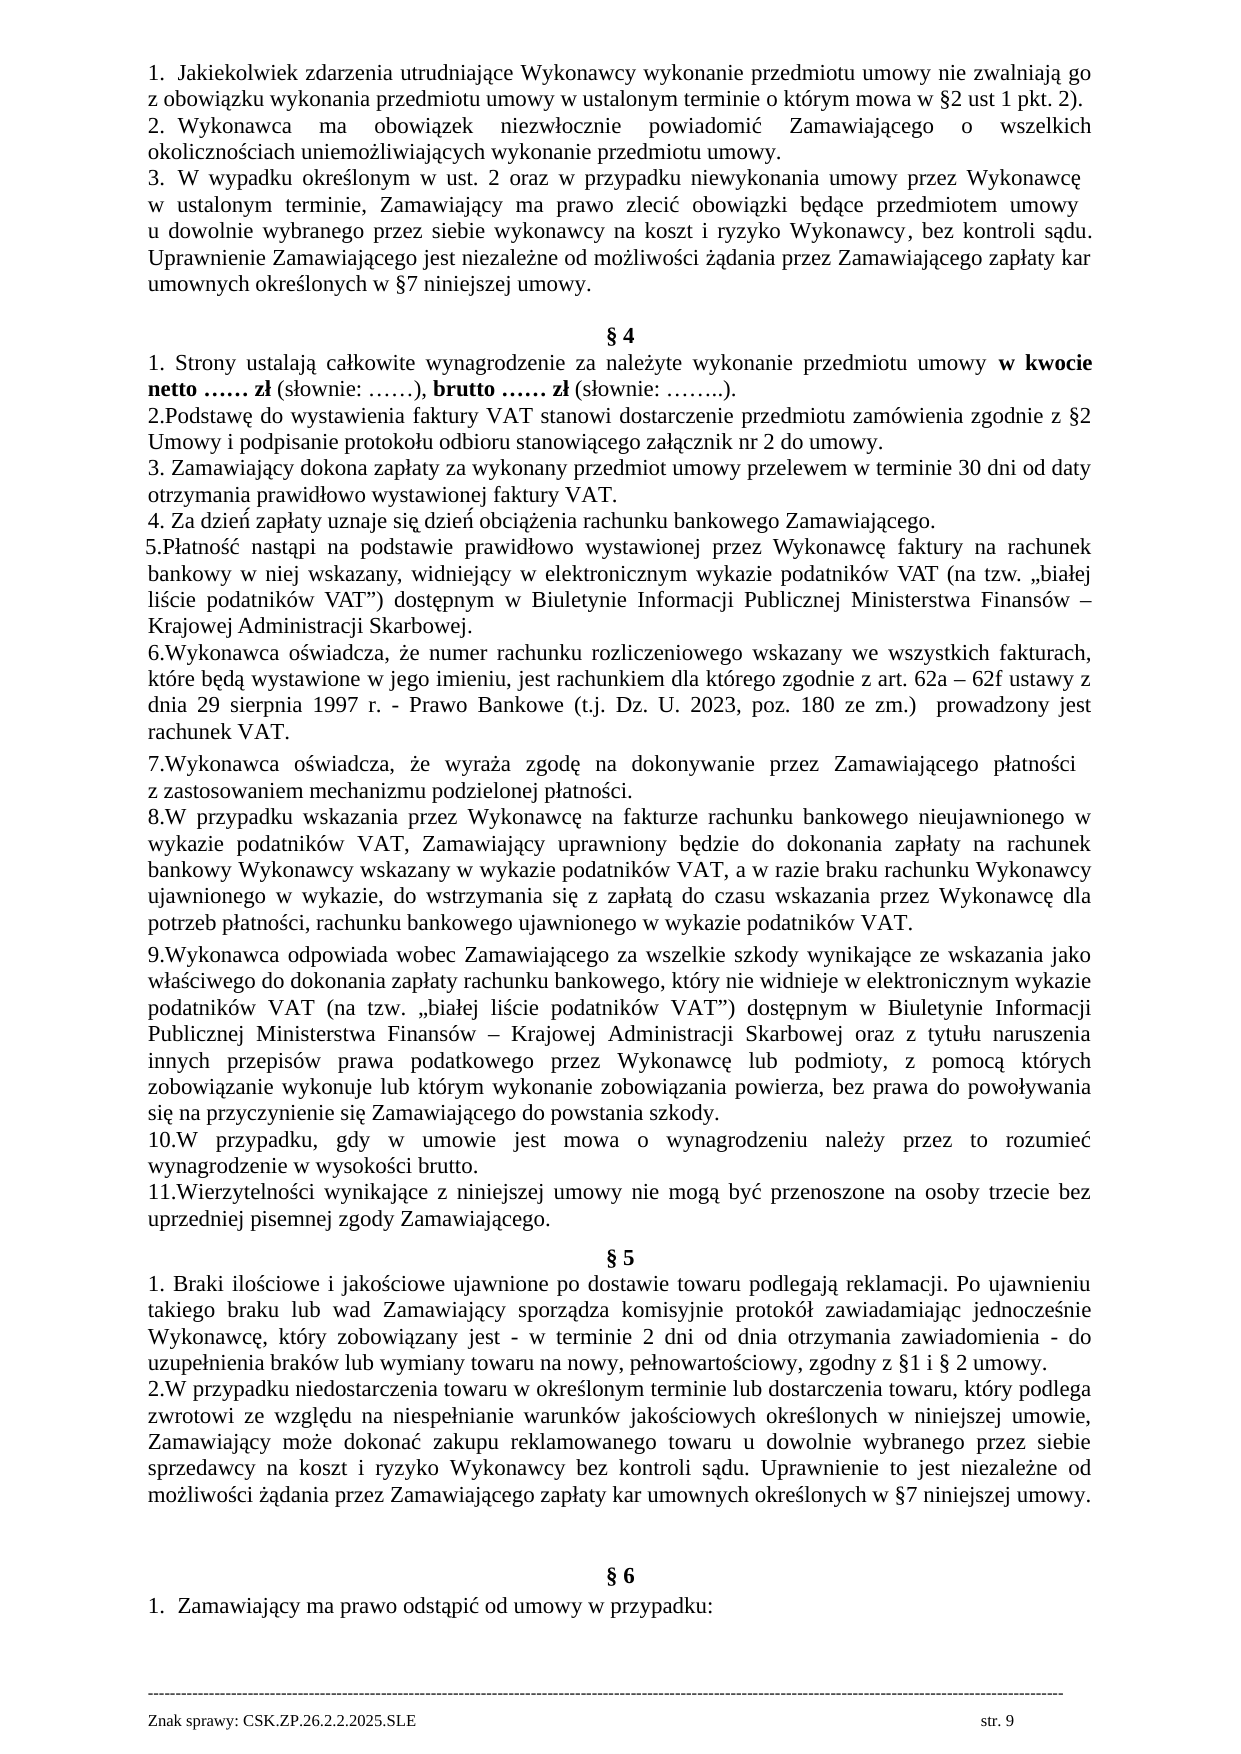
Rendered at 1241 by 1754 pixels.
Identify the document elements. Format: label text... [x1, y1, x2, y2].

text 1. Strony ustalają całkowite wynagrodzenie za należyte wykonanie przedmiotu umowy w kwocie netto …… zł (słownie: ……), brutto …… zł (słownie: ……..). [148, 349, 1093, 402]
list Jakiekolwiek zdarzenia utrudniające Wykonawcy wykonanie przedmiotu umowy nie zwalniają go z obowiązku wykonania przedmiotu umowy w ustalonym terminie o którym mowa w §2 ust 1 pkt. 2). [148, 59, 1093, 112]
text 4. Za dzień́ zapłaty uznaje się̨ dzień́ obciążenia rachunku bankowego Zamawiającego. [148, 507, 1093, 533]
text 7.Wykonawca oświadcza, że wyraża zgodę na dokonywanie przez Zamawiającego płatności z zastosowaniem mechanizmu podzielonej płatności. [148, 751, 1093, 803]
text 2.W przypadku niedostarczenia towaru w określonym terminie lub dostarczenia towaru, który podlega zwrotowi ze względu na niespełnianie warunków jakościowych określonych w niniejszej umowie, Zamawiający może dokonać zakupu reklamowanego towaru u dowolnie wybranego przez siebie sprzedawcy na koszt i ryzyko Wykonawcy bez kontroli sądu. Uprawnienie to jest niezależne od możliwości żądania przez Zamawiającego zapłaty kar umownych określonych w §7 niniejszej umowy. [148, 1375, 1093, 1507]
text 1. Braki ilościowe i jakościowe ujawnione po dostawie towaru podlegają reklamacji. Po ujawnieniu takiego braku lub wad Zamawiający sporządza komisyjnie protokół zawiadamiając jednocześnie Wykonawcę, który zobowiązany jest - w terminie 2 dni od dnia otrzymania zawiadomienia - do uzupełnienia braków lub wymiany towaru na nowy, pełnowartościowy, zgodny z §1 i § 2 umowy. [148, 1270, 1093, 1375]
text 9.Wykonawca odpowiada wobec Zamawiającego za wszelkie szkody wynikające ze wskazania jako właściwego do dokonania zapłaty rachunku bankowego, który nie widnieje w elektronicznym wykazie podatników VAT (na tzw. „białej liście podatników VAT”) dostępnym w Biuletynie Informacji Publicznej Ministerstwa Finansów – Krajowej Administracji Skarbowej oraz z tytułu naruszenia innych przepisów prawa podatkowego przez Wykonawcę lub podmioty, z pomocą których zobowiązanie wykonuje lub którym wykonanie zobowiązania powierza, bez prawa do powoływania się na przyczynienie się Zamawiającego do powstania szkody. [148, 941, 1093, 1126]
list W wypadku określonym w ust. 2 oraz w przypadku niewykonania umowy przez Wykonawcę w ustalonym terminie, Zamawiający ma prawo zlecić obowiązki będące przedmiotem umowy u dowolnie wybranego przez siebie wykonawcy na koszt i ryzyko Wykonawcy, bez kontroli sądu. Uprawnienie Zamawiającego jest niezależne od możliwości żądania przez Zamawiającego zapłaty kar umownych określonych w §7 niniejszej umowy. [148, 164, 1093, 296]
text 5.Płatność nastąpi na podstawie prawidłowo wystawionej przez Wykonawcę faktury na rachunek bankowy w niej wskazany, widniejący w elektronicznym wykazie podatników VAT (na tzw. „białej liście podatników VAT”) dostępnym w Biuletynie Informacji Publicznej Ministerstwa Finansów – Krajowej Administracji Skarbowej. [145, 533, 1093, 639]
text 6.Wykonawca oświadcza, że numer rachunku rozliczeniowego wskazany we wszystkich fakturach, które będą wystawione w jego imieniu, jest rachunkiem dla którego zgodnie z art. 62a – 62f ustawy z dnia 29 sierpnia 1997 r. - Prawo Bankowe (t.j. Dz. U. 2023, poz. 180 ze zm.) prowadzony jest rachunek VAT. [148, 639, 1093, 744]
text 11.Wierzytelności wynikające z niniejszej umowy nie mogą być przenoszone na osoby trzecie bez uprzedniej pisemnej zgody Zamawiającego. [148, 1178, 1093, 1231]
list Wykonawca ma obowiązek niezwłocznie powiadomić Zamawiającego o wszelkich okolicznościach uniemożliwiających wykonanie przedmiotu umowy. [148, 112, 1093, 164]
list Zamawiający ma prawo odstąpić od umowy w przypadku: [148, 1593, 1093, 1619]
text 2.Podstawę do wystawienia faktury VAT stanowi dostarczenie przedmiotu zamówienia zgodnie z §2 Umowy i podpisanie protokołu odbioru stanowiącego załącznik nr 2 do umowy. [148, 402, 1093, 454]
text § 4 [148, 323, 1093, 349]
text § 6 [148, 1562, 1093, 1589]
text 3. Zamawiający dokona zapłaty za wykonany przedmiot umowy przelewem w terminie 30 dni od daty otrzymania prawidłowo wystawionej faktury VAT. [148, 454, 1093, 507]
text 10.W przypadku, gdy w umowie jest mowa o wynagrodzeniu należy przez to rozumieć wynagrodzenie w wysokości brutto. [148, 1126, 1093, 1178]
text § 5 [148, 1244, 1093, 1270]
text 8.W przypadku wskazania przez Wykonawcę na fakturze rachunku bankowego nieujawnionego w wykazie podatników VAT, Zamawiający uprawniony będzie do dokonania zapłaty na rachunek bankowy Wykonawcy wskazany w wykazie podatników VAT, a w razie braku rachunku Wykonawcy ujawnionego w wykazie, do wstrzymania się z zapłatą do czasu wskazania przez Wykonawcę dla potrzeb płatności, rachunku bankowego ujawnionego w wykazie podatników VAT. [148, 803, 1093, 935]
